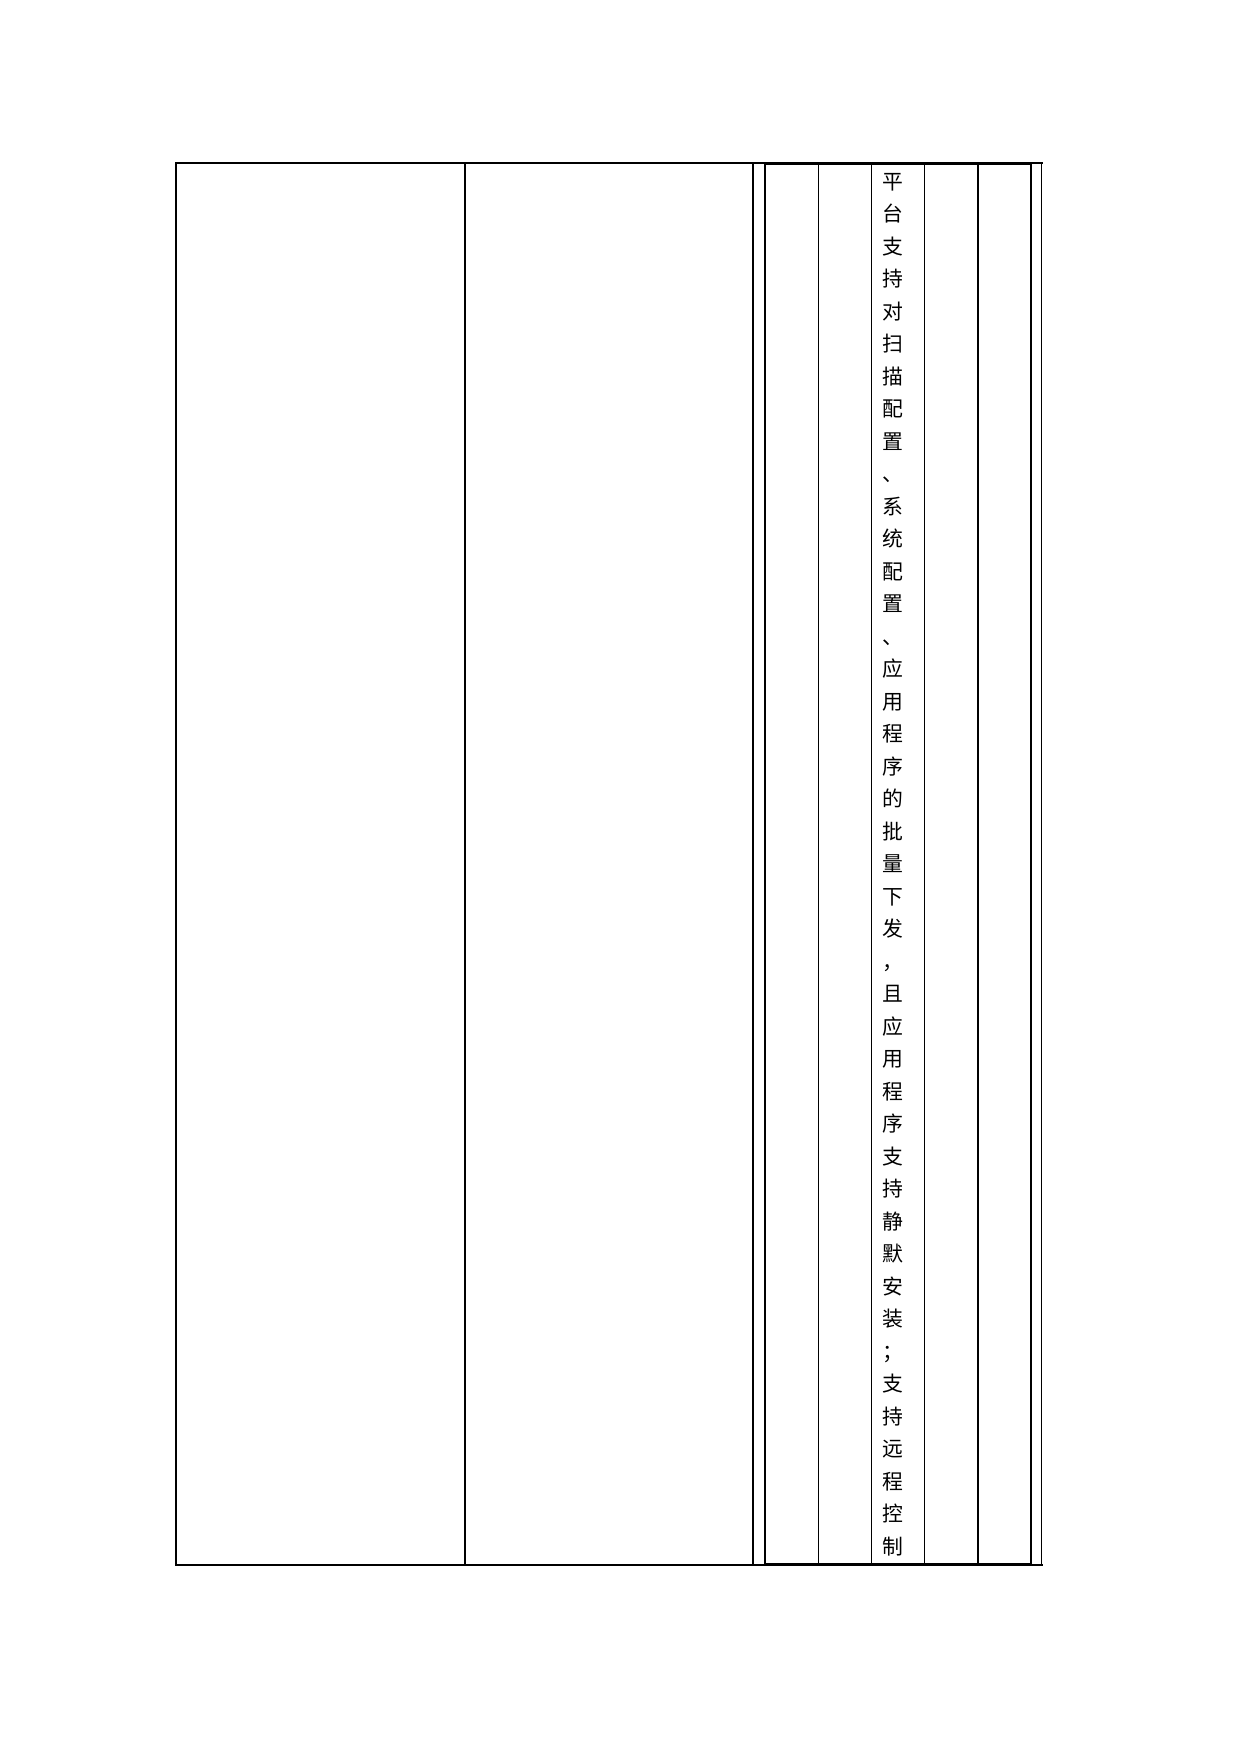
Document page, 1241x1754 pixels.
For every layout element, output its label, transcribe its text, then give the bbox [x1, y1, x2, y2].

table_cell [872, 165, 924, 1563]
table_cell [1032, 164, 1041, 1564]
table_cell [177, 164, 464, 1564]
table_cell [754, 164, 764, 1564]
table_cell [925, 165, 977, 1563]
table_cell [979, 165, 1030, 1563]
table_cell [766, 165, 818, 1563]
table_cell 1 [466, 164, 752, 1564]
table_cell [819, 165, 871, 1563]
